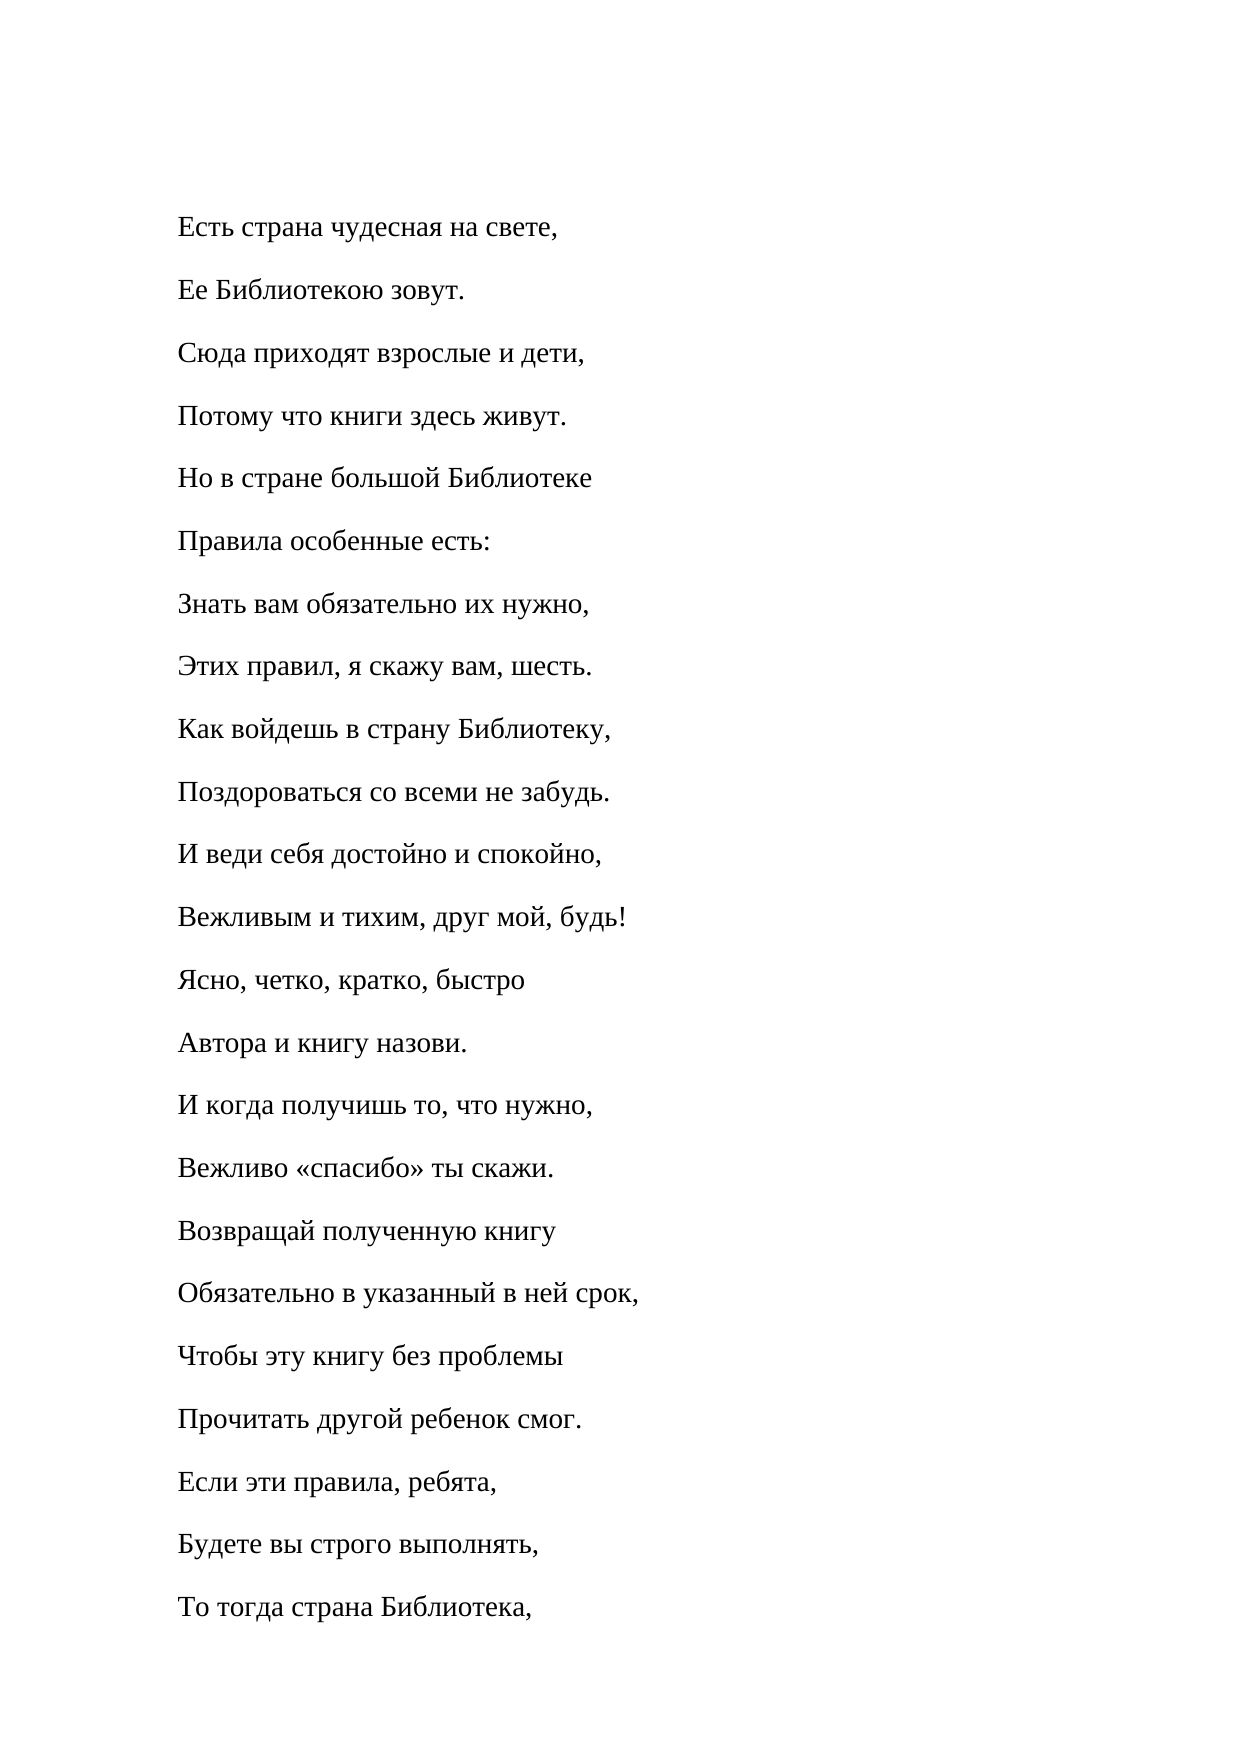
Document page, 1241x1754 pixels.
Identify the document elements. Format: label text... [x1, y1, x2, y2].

text Возвращай полученную книгу [177, 1213, 1152, 1246]
text Обязательно в указанный в ней срок, [177, 1276, 1152, 1309]
text Этих правил, я скажу вам, шесть. [177, 648, 1152, 682]
text И когда получишь то, что нужно, [177, 1087, 1152, 1121]
text Будете вы строго выполнять, [177, 1526, 1152, 1560]
text Вежливо «спасибо» ты скажи. [177, 1150, 1152, 1184]
text Если эти правила, ребята, [177, 1464, 1152, 1497]
text Автора и книгу назови. [177, 1025, 1152, 1058]
text Поздороваться со всеми не забудь. [177, 774, 1152, 807]
text Как войдешь в страну Библиотеку, [177, 711, 1152, 745]
text Есть страна чудесная на свете, [177, 209, 1152, 243]
text Знать вам обязательно их нужно, [177, 586, 1152, 619]
text Ясно, четко, кратко, быстро [177, 962, 1152, 996]
text И веди себя достойно и спокойно, [177, 837, 1152, 870]
text Ее Библиотекою зовут. [177, 272, 1152, 306]
text То тогда страна Библиотека, [177, 1589, 1152, 1623]
text Потому что книги здесь живут. [177, 398, 1152, 431]
text Правила особенные есть: [177, 523, 1152, 557]
text Но в стране большой Библиотеке [177, 460, 1152, 494]
text Вежливым и тихим, друг мой, будь! [177, 899, 1152, 933]
text Прочитать другой ребенок смог. [177, 1401, 1152, 1434]
text Сюда приходят взрослые и дети, [177, 335, 1152, 368]
text Чтобы эту книгу без проблемы [177, 1338, 1152, 1372]
